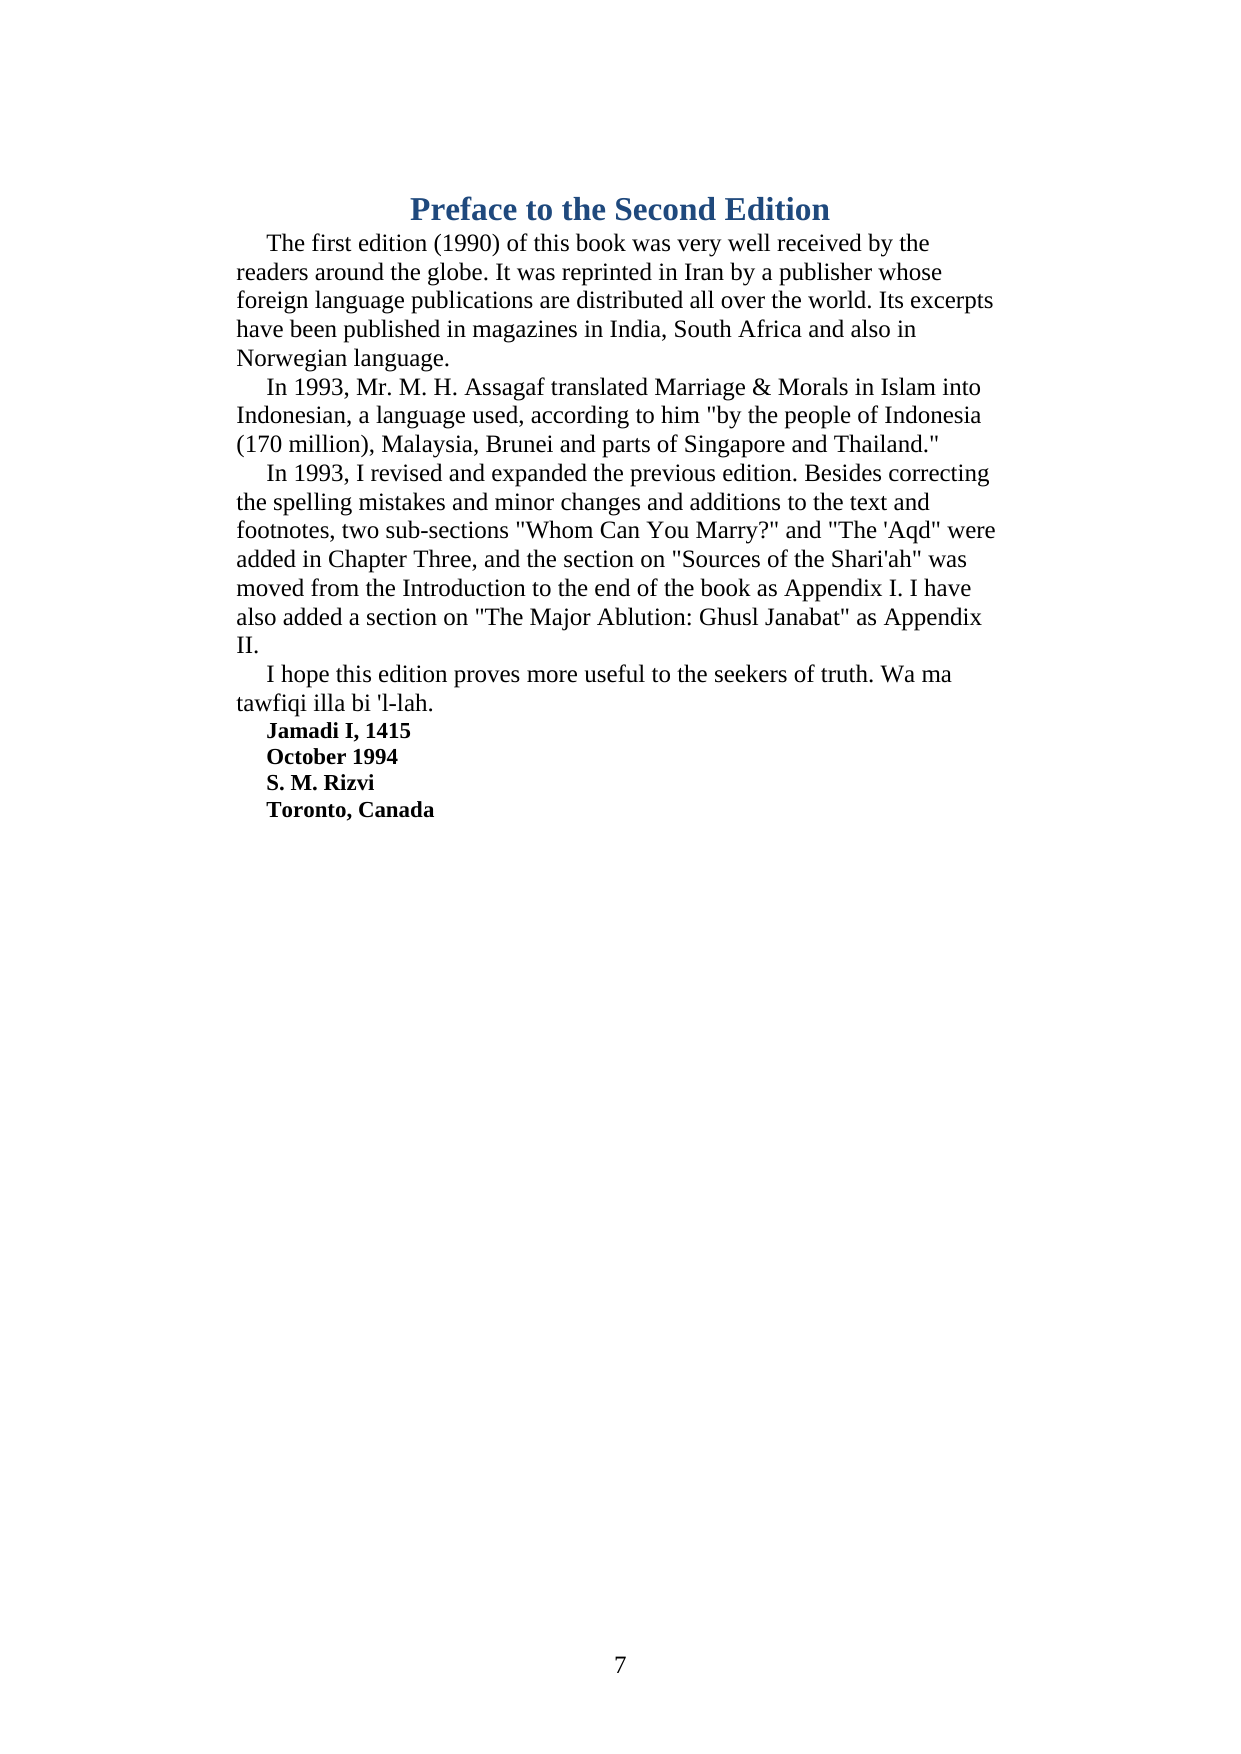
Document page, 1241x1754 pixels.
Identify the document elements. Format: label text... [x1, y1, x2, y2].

subtitle Preface to the Second Edition [236, 190, 1004, 228]
text In 1993, Mr. M. H. Assagaf translated Marriage & Morals in Islam into Indonesian, a language used, according to him "by the people of Indonesia (170 million), Malaysia, Brunei and parts of Singapore and Thailand." [236, 372, 1004, 458]
text S. M. Rizvi [236, 769, 1004, 796]
text October 1994 [236, 743, 1004, 769]
text Jamadi I, 1415 [236, 717, 1004, 743]
text The first edition (1990) of this book was very well received by the readers around the globe. It was reprinted in Iran by a publisher whose foreign language publications are distributed all over the world. Its excerpts have been published in magazines in India, South Africa and also in Norwegian language. [236, 228, 1004, 372]
text Toronto, Canada [236, 796, 1004, 822]
text In 1993, I revised and expanded the previous edition. Besides correcting the spelling mistakes and minor changes and additions to the text and footnotes, two sub-sections "Whom Can You Marry?" and "The 'Aqd" were added in Chapter Three, and the section on "Sources of the Shari'ah" was moved from the Introduction to the end of the book as Appendix I. I have also added a section on "The Major Ablution: Ghusl Janabat" as Appendix II. [236, 458, 1004, 659]
text I hope this edition proves more useful to the seekers of truth. Wa ma tawfiqi illa bi 'l-lah. [236, 659, 1004, 717]
